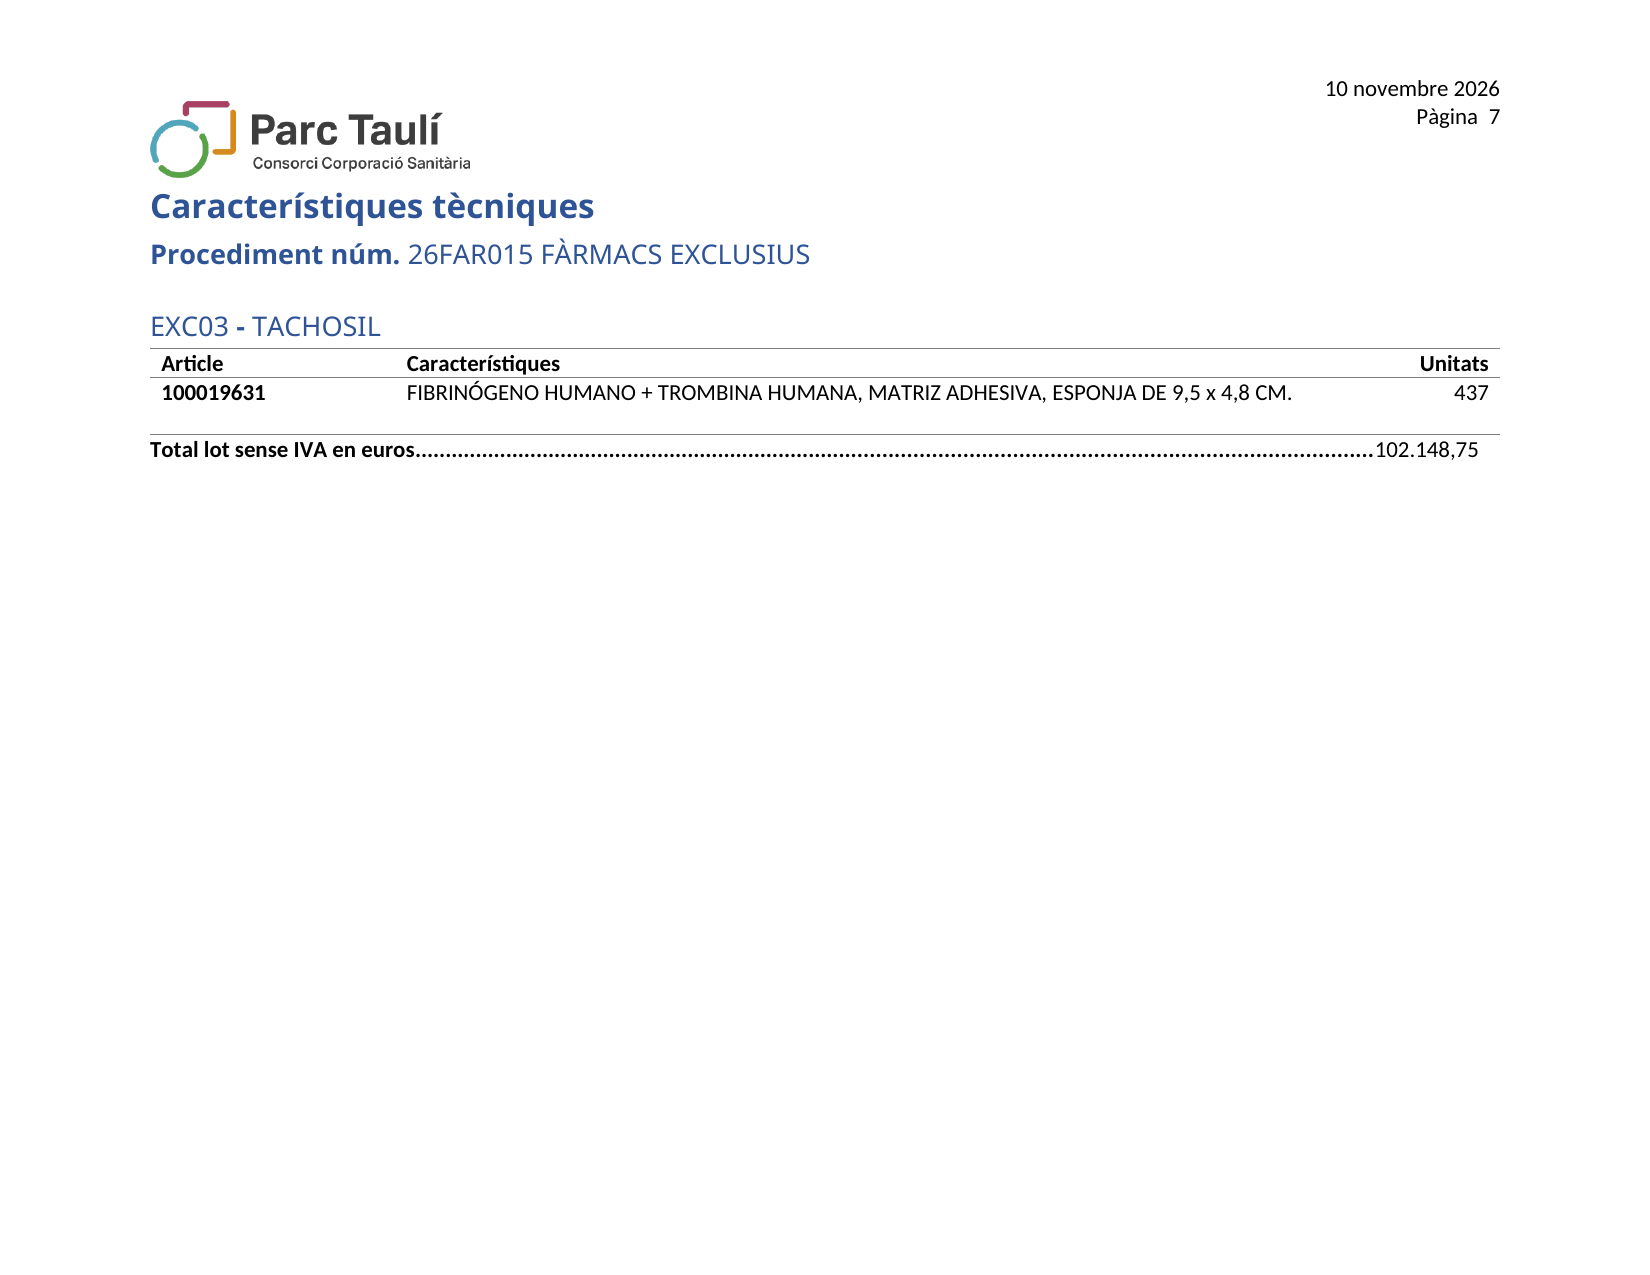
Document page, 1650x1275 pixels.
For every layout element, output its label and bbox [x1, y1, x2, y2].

picture [150, 101, 470, 178]
